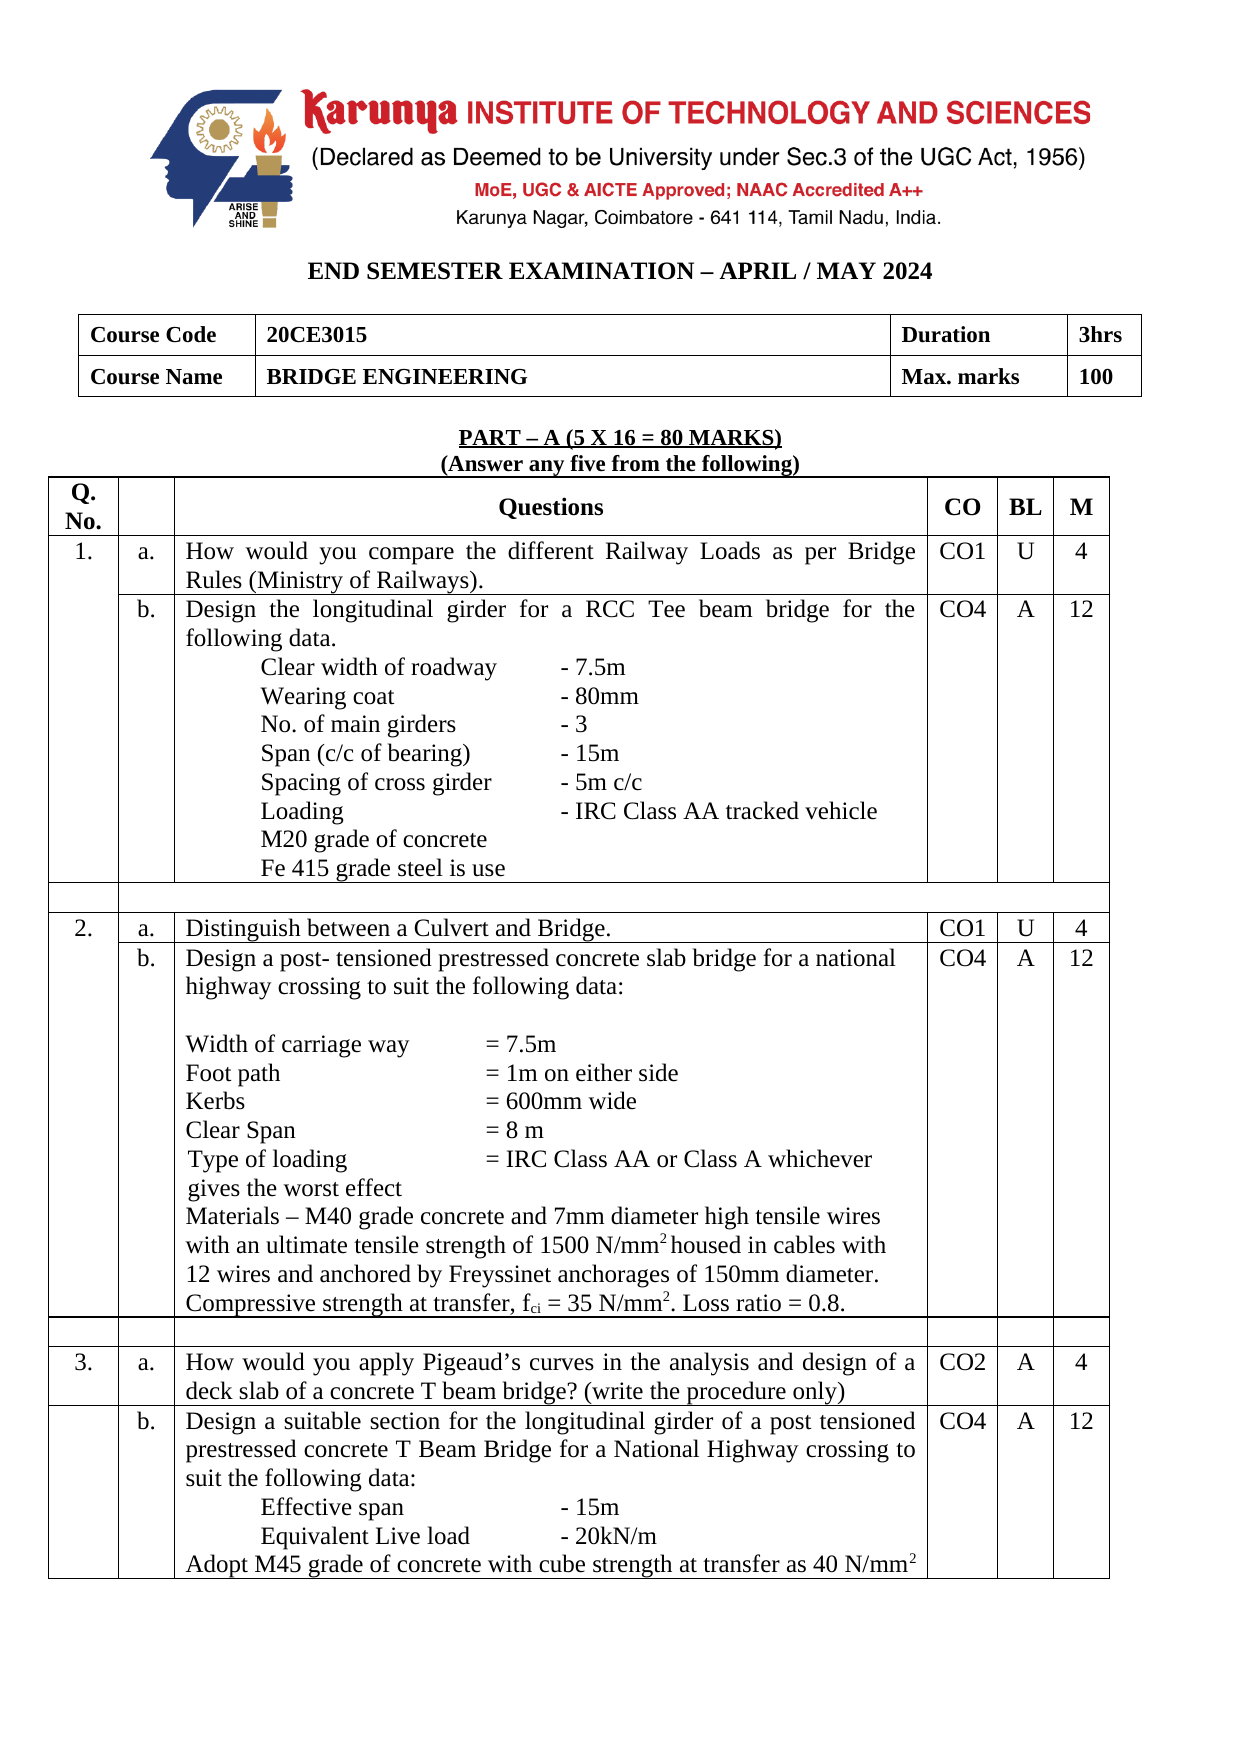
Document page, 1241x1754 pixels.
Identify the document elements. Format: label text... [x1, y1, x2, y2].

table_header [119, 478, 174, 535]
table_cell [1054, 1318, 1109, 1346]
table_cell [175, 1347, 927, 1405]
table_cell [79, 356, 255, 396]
text PART – A (5 X 16 = 80 MARKS) [90, 424, 1150, 450]
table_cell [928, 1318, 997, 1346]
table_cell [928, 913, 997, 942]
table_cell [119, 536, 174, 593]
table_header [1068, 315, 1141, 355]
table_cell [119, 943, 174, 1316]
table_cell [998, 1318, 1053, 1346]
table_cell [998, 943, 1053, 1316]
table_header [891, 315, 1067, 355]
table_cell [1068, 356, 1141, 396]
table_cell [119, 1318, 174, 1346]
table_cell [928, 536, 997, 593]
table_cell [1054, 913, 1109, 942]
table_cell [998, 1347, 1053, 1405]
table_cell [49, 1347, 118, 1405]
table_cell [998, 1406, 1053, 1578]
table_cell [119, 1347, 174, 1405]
text END SEMESTER EXAMINATION – APRIL / MAY 2024 [90, 256, 1150, 285]
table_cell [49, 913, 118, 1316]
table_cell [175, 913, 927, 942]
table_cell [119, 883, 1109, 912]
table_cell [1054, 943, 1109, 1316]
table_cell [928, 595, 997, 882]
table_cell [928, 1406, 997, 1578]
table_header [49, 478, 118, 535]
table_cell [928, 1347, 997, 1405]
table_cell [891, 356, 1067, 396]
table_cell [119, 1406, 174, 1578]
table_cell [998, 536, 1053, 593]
picture [150, 89, 1091, 228]
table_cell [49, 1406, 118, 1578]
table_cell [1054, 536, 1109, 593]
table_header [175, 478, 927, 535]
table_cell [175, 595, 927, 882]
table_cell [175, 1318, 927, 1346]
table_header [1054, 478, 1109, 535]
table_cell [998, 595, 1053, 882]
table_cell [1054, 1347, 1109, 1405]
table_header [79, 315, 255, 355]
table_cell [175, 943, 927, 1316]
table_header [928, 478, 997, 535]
text (Answer any five from the following) [90, 450, 1150, 476]
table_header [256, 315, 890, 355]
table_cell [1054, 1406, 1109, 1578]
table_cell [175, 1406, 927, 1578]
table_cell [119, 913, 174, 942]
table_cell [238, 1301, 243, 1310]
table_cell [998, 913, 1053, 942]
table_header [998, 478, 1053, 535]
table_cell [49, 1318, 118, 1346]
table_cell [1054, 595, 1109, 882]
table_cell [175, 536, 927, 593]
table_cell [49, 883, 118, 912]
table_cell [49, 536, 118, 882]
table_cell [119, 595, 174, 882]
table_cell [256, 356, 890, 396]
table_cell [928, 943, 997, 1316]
